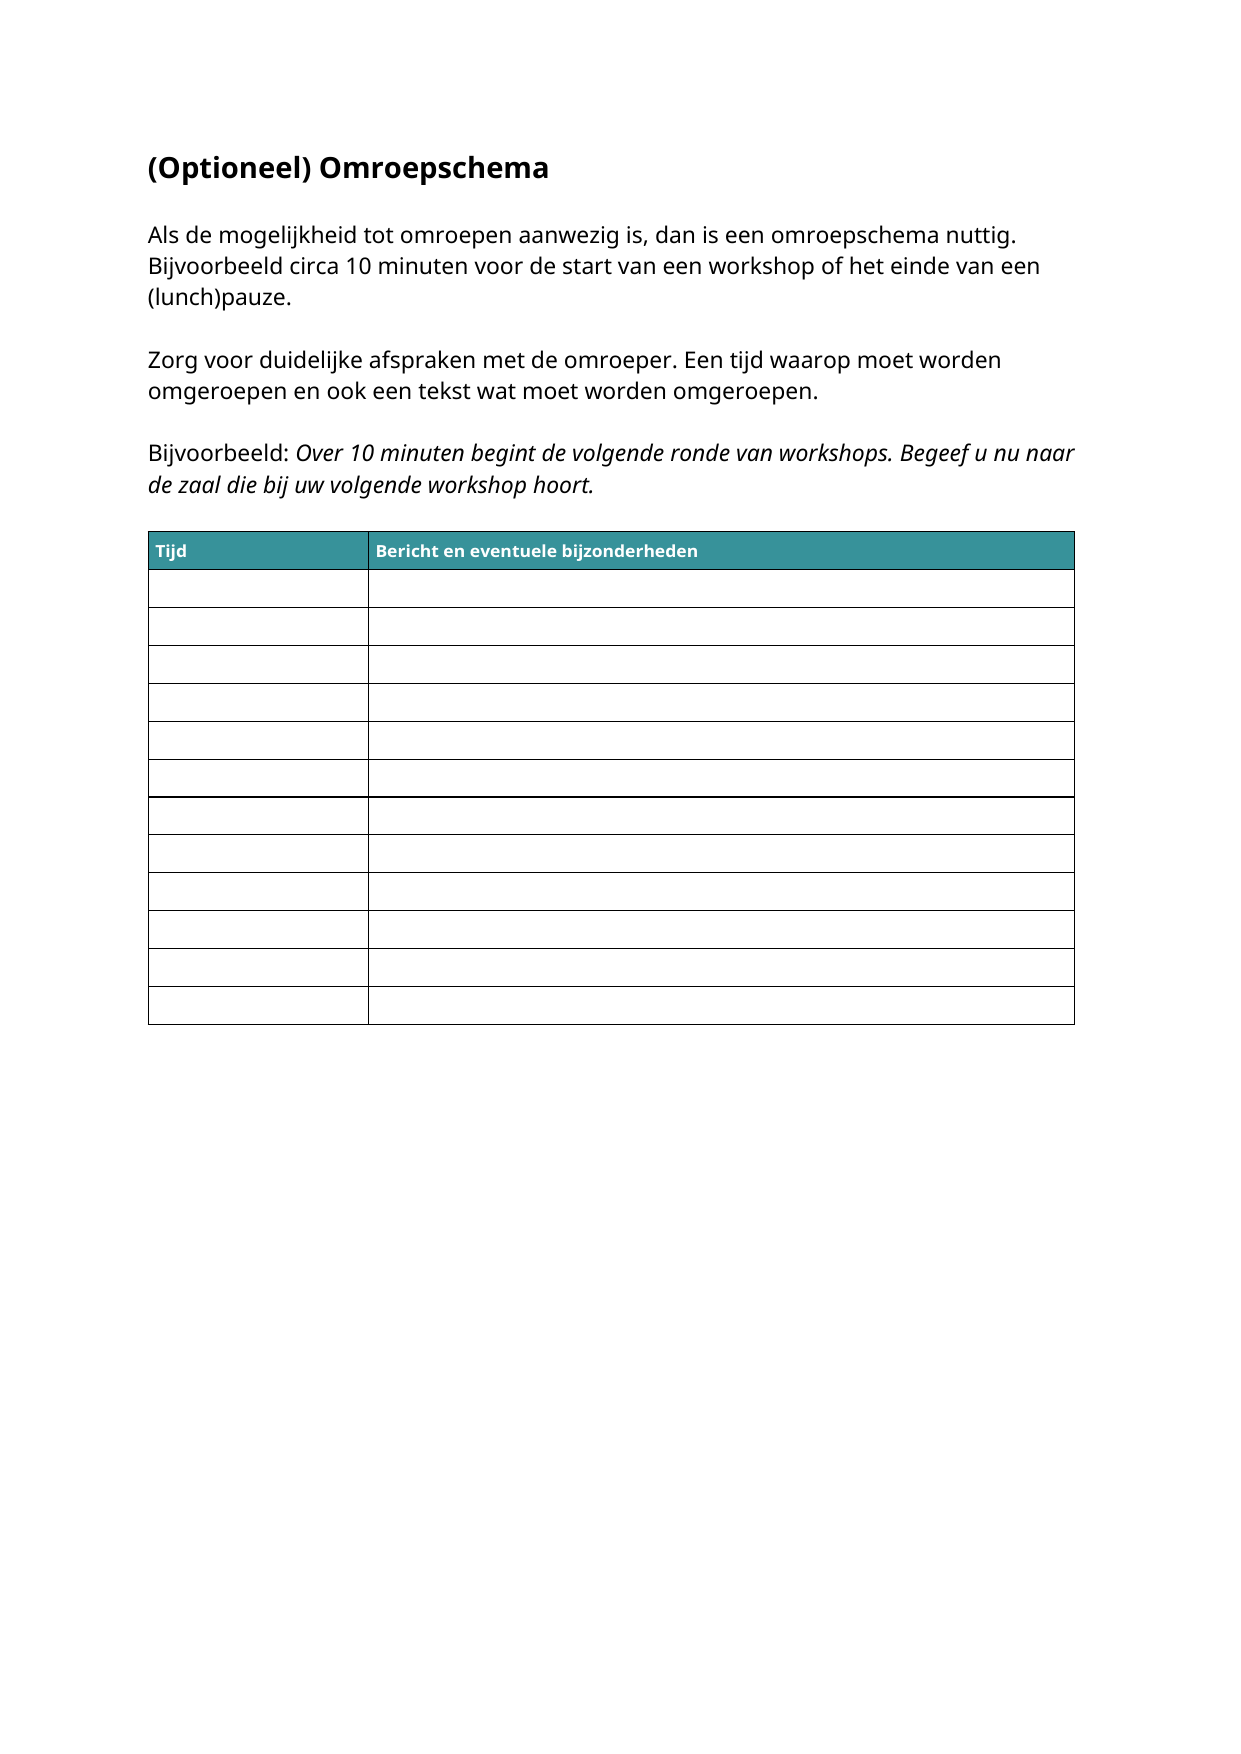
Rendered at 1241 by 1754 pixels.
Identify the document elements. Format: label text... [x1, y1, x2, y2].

table_cell [149, 608, 368, 645]
text Bijvoorbeeld circa 10 minuten voor de start van een workshop of het einde van een (lunch)pauze. [148, 250, 1093, 312]
table_cell [149, 911, 368, 948]
table_cell [149, 760, 368, 796]
text Als de mogelijkheid tot omroepen aanwezig is, dan is een omroepschema nuttig. [148, 218, 1093, 250]
table_cell [149, 570, 368, 607]
table_cell [369, 949, 1074, 986]
table_cell [149, 798, 368, 834]
table_cell [369, 873, 1074, 910]
text Zorg voor duidelijke afspraken met de omroeper. Een tijd waarop moet worden omgeroepen en ook een tekst wat moet worden omgeroepen. [148, 343, 1093, 406]
table_header Bericht en eventuele bijzonderheden [369, 532, 1074, 569]
table_cell [149, 646, 368, 683]
text Bijvoorbeeld: Over 10 minuten begint de volgende ronde van workshops. Begeef u nu naar de zaal die bij uw volgende workshop hoort. [148, 437, 1093, 500]
table_cell [369, 987, 1074, 1024]
table_cell [369, 608, 1074, 645]
table_cell [149, 835, 368, 872]
text (Optioneel) Omroepschema [148, 148, 1093, 187]
table_cell [149, 987, 368, 1024]
table_cell [149, 722, 368, 758]
table_cell [369, 684, 1074, 721]
table_cell [149, 873, 368, 910]
table_cell [149, 684, 368, 721]
table_cell [369, 646, 1074, 683]
table_cell [369, 835, 1074, 872]
table_cell [369, 760, 1074, 796]
table_cell [369, 722, 1074, 758]
table_header Tijd [149, 532, 368, 569]
table_cell [369, 798, 1074, 834]
table_cell [369, 911, 1074, 948]
table_cell [149, 949, 368, 986]
table_cell [369, 570, 1074, 607]
